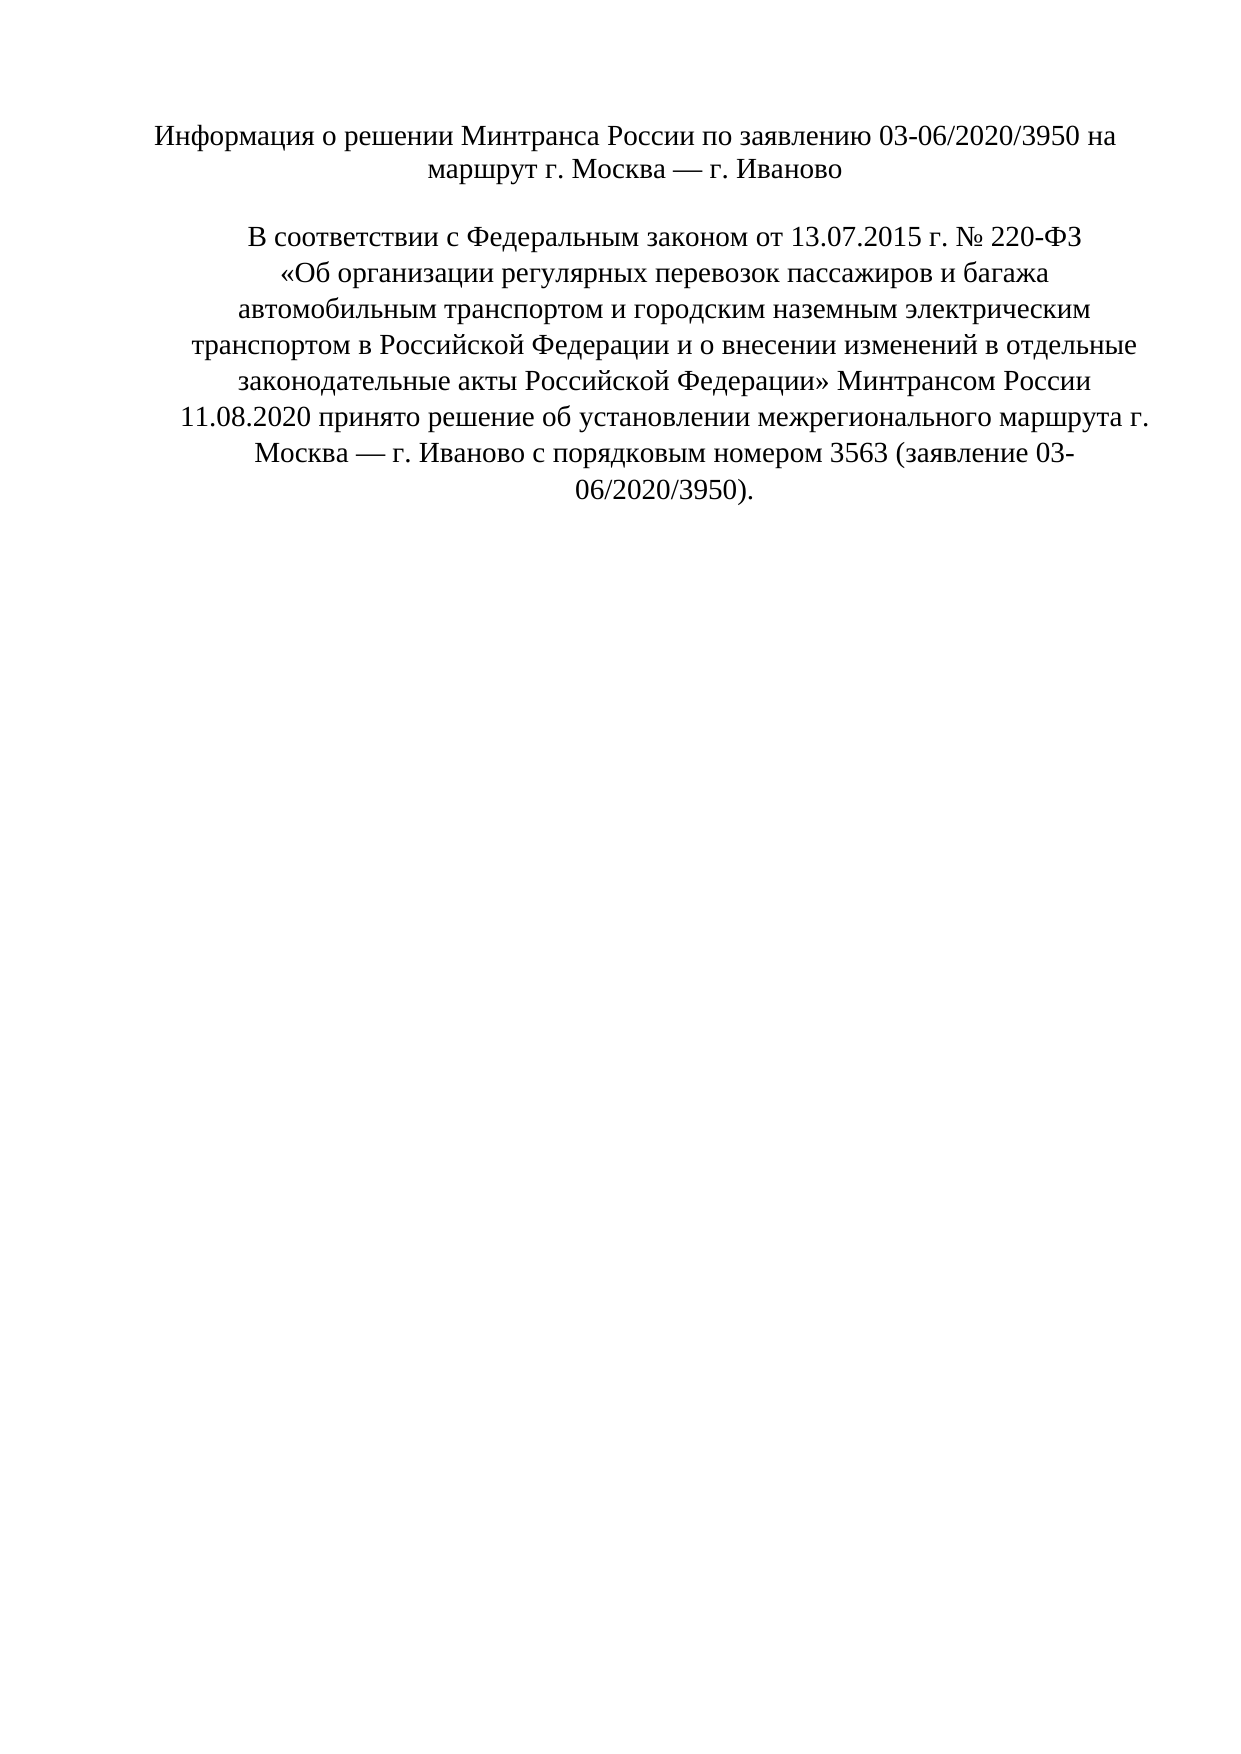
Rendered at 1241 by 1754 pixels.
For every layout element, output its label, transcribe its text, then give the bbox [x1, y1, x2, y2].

text В соответствии с Федеральным законом от 13.07.2015 г. № 220-ФЗ «Об организации регулярных перевозок пассажиров и багажа автомобильным транспортом и городским наземным электрическим транспортом в Российской Федерации и о внесении изменений в отдельные законодательные акты Российской Федерации» Минтрансом России 11.08.2020 принято решение об установлении межрегионального маршрута г. Москва — г. Иваново с порядковым номером 3563 (заявление 03-06/2020/3950). [177, 219, 1152, 505]
text Информация о решении Минтранса России по заявлению 03-06/2020/3950 на маршрут г. Москва — г. Иваново [118, 118, 1152, 185]
